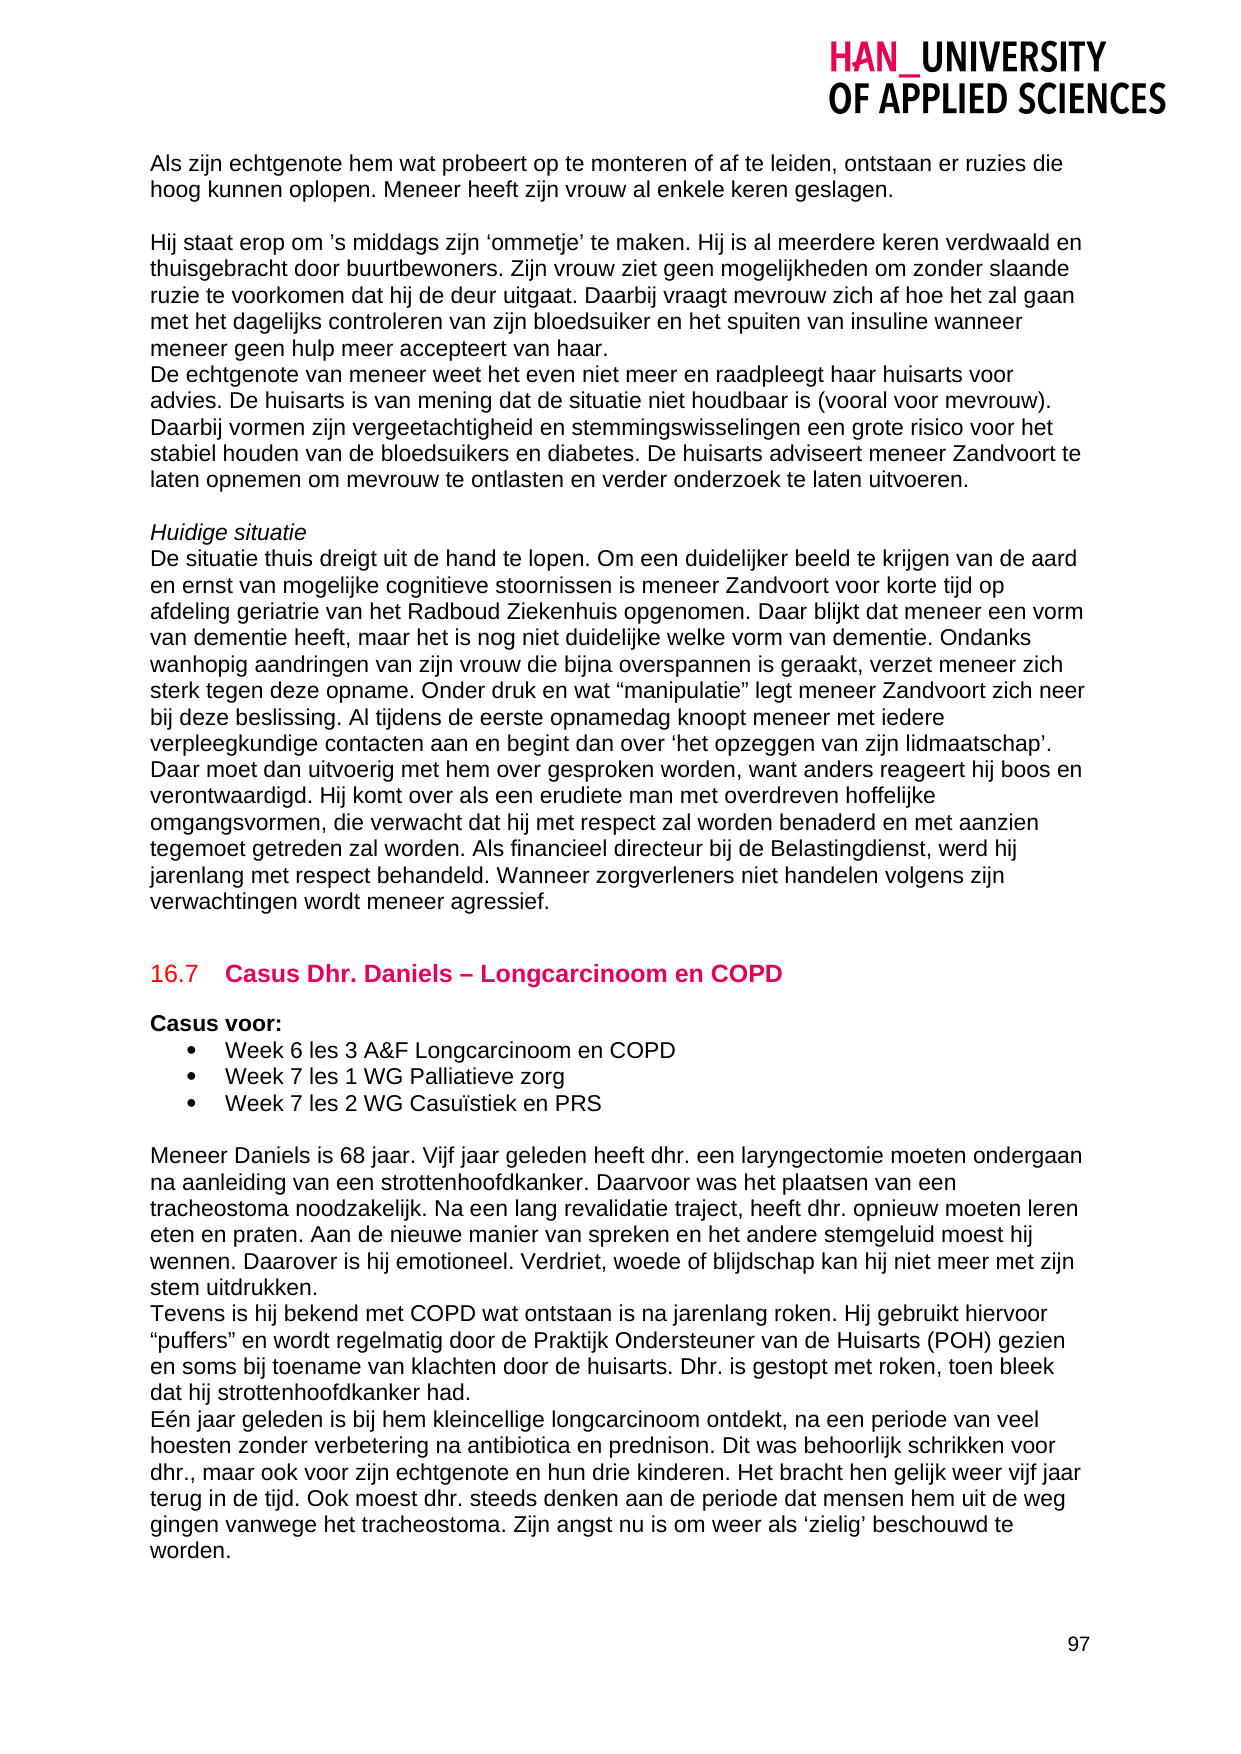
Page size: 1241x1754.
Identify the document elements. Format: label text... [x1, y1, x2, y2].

text Hij staat erop om ’s middags zijn ‘ommetje’ te maken. Hij is al meerdere keren verdwaald en thuisgebracht door buurtbewoners. Zijn vrouw ziet geen mogelijkheden om zonder slaande ruzie te voorkomen dat hij de deur uitgaat. Daarbij vraagt mevrouw zich af hoe het zal gaan met het dagelijks controleren van zijn bloedsuiker en het spuiten van insuline wanneer meneer geen hulp meer accepteert van haar. [150, 229, 1090, 361]
subtitle Casus Dhr. Daniels – Longcarcinoom en COPD [107, 959, 1090, 988]
list Week 6 les 3 A&F Longcarcinoom en COPD [187, 1037, 1090, 1063]
text Casus voor: [150, 1010, 1090, 1037]
text Huidige situatie [150, 519, 1090, 545]
list Week 7 les 1 WG Palliatieve zorg [187, 1063, 1090, 1089]
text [150, 150, 1090, 203]
picture [0, 0, 1241, 212]
text Meneer Daniels is 68 jaar. Vijf jaar geleden heeft dhr. een laryngectomie moeten ondergaan na aanleiding van een strottenhoofdkanker. Daarvoor was het plaatsen van een tracheostoma noodzakelijk. Na een lang revalidatie traject, heeft dhr. opnieuw moeten leren eten en praten. Aan de nieuwe manier van spreken en het andere stemgeluid moest hij wennen. Daarover is hij emotioneel. Verdriet, woede of blijdschap kan hij niet meer met zijn stem uitdrukken. [150, 1142, 1090, 1300]
text De echtgenote van meneer weet het even niet meer en raadpleegt haar huisarts voor advies. De huisarts is van mening dat de situatie niet houdbaar is (vooral voor mevrouw). Daarbij vormen zijn vergeetachtigheid en stemmingswisselingen een grote risico voor het stabiel houden van de bloedsuikers en diabetes. De huisarts adviseert meneer Zandvoort te laten opnemen om mevrouw te ontlasten en verder onderzoek te laten uitvoeren. [150, 361, 1090, 493]
text De situatie thuis dreigt uit de hand te lopen. Om een duidelijker beeld te krijgen van de aard en ernst van mogelijke cognitieve stoornissen is meneer Zandvoort voor korte tijd op afdeling geriatrie van het Radboud Ziekenhuis opgenomen. Daar blijkt dat meneer een vorm van dementie heeft, maar het is nog niet duidelijke welke vorm van dementie. Ondanks wanhopig aandringen van zijn vrouw die bijna overspannen is geraakt, verzet meneer zich sterk tegen deze opname. Onder druk en wat “manipulatie” legt meneer Zandvoort zich neer bij deze beslissing. Al tijdens de eerste opnamedag knoopt meneer met iedere verpleegkundige contacten aan en begint dan over ‘het opzeggen van zijn lidmaatschap’. Daar moet dan uitvoerig met hem over gesproken worden, want anders reageert hij boos en verontwaardigd. Hij komt over als een erudiete man met overdreven hoffelijke omgangsvormen, die verwacht dat hij met respect zal worden benaderd en met aanzien tegemoet getreden zal worden. Als financieel directeur bij de Belastingdienst, werd hij jarenlang met respect behandeld. Wanneer zorgverleners niet handelen volgens zijn verwachtingen wordt meneer agressief. [150, 545, 1090, 914]
list Week 7 les 2 WG Casuïstiek en PRS [187, 1089, 1090, 1116]
text Tevens is hij bekend met COPD wat ontstaan is na jarenlang roken. Hij gebruikt hiervoor “puffers” en wordt regelmatig door de Praktijk Ondersteuner van de Huisarts (POH) gezien en soms bij toename van klachten door de huisarts. Dhr. is gestopt met roken, toen bleek dat hij strottenhoofdkanker had. [150, 1300, 1090, 1406]
text Eén jaar geleden is bij hem kleincellige longcarcinoom ontdekt, na een periode van veel hoesten zonder verbetering na antibiotica en prednison. Dit was behoorlijk schrikken voor dhr., maar ook voor zijn echtgenote en hun drie kinderen. Het bracht hen gelijk weer vijf jaar terug in de tijd. Ook moest dhr. steeds denken aan de periode dat mensen hem uit de weg gingen vanwege het tracheostoma. Zijn angst nu is om weer als ‘zielig’ beschouwd te worden. [150, 1406, 1090, 1564]
